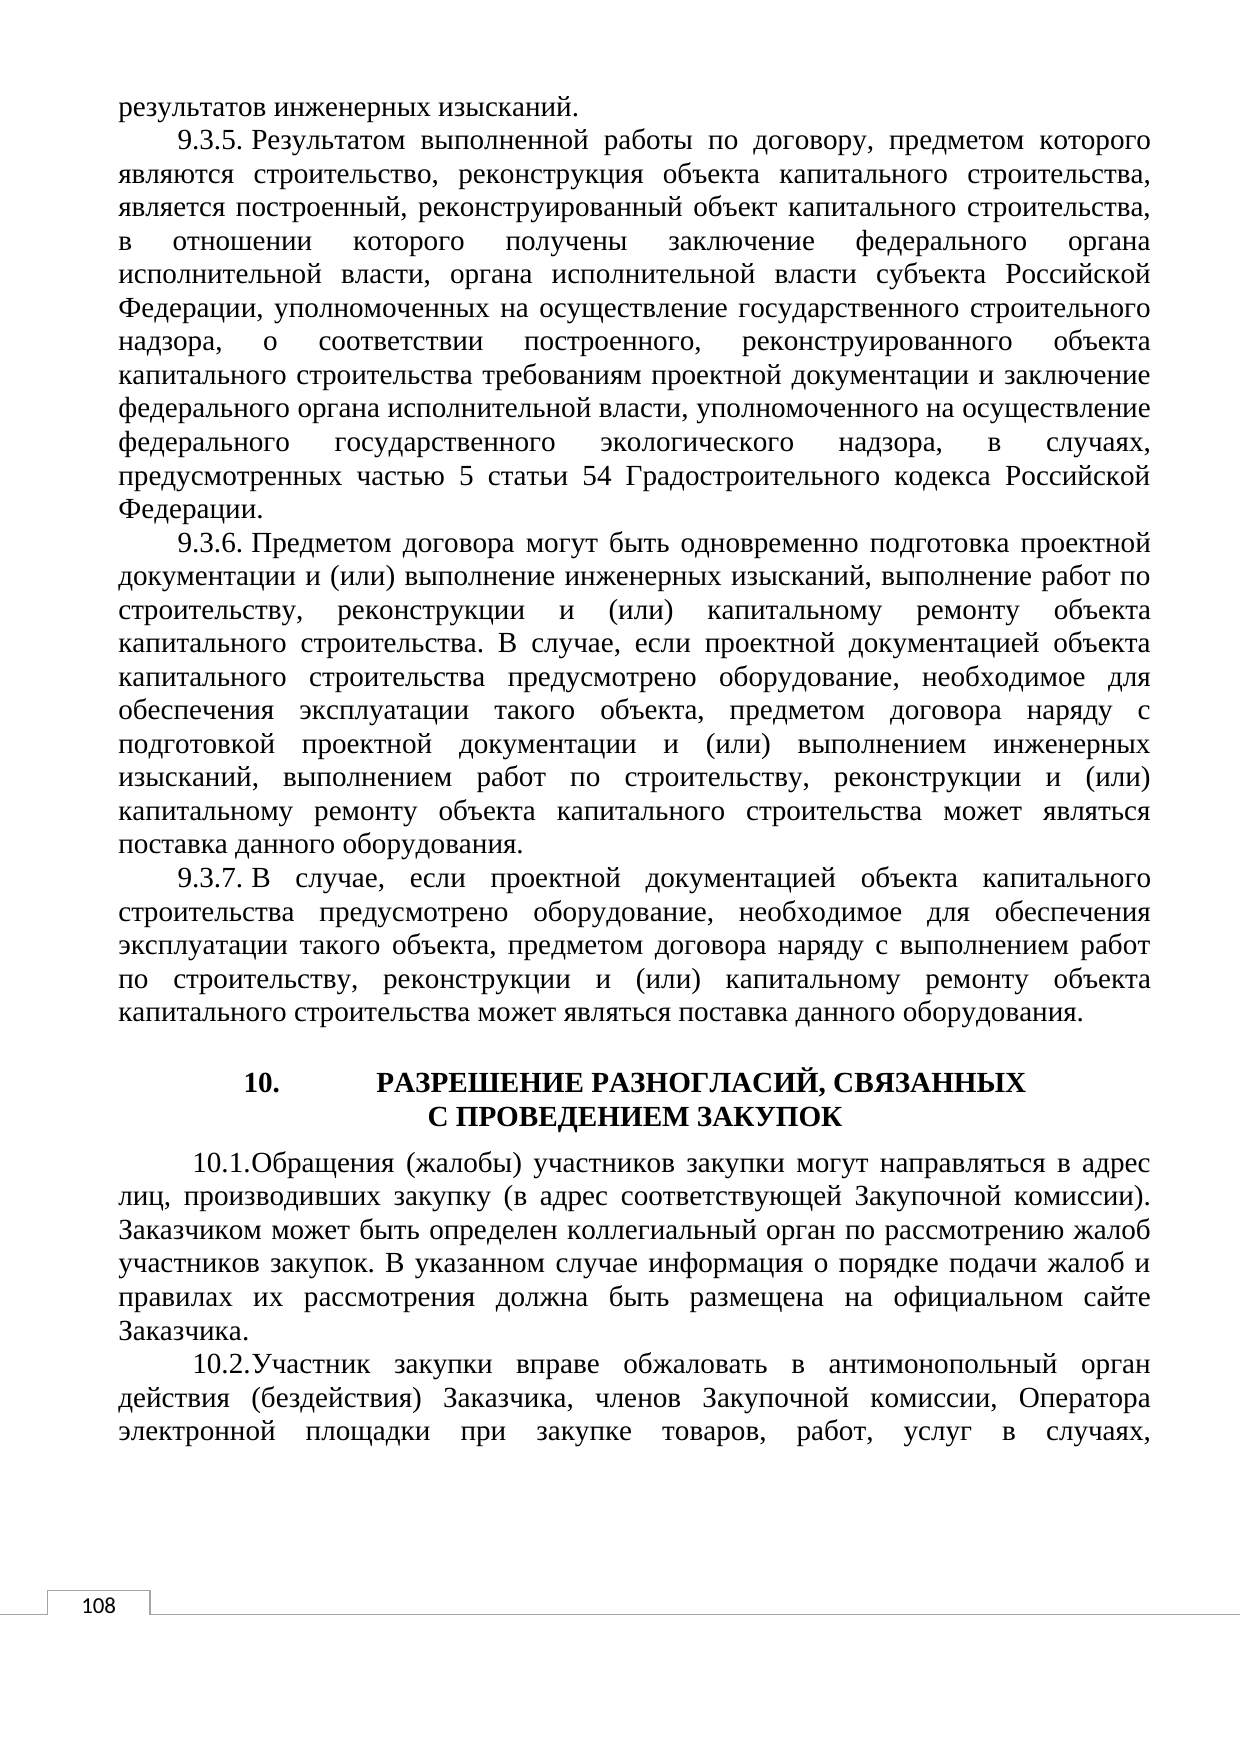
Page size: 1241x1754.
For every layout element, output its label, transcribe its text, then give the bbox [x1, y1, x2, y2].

list Обращения (жалобы) участников закупки могут направляться в адрес лиц, производивших закупку (в адрес соответствующей Закупочной комиссии). Заказчиком может быть определен коллегиальный орган по рассмотрению жалоб участников закупок. В указанном случае информация о порядке подачи жалоб и правилах их рассмотрения должна быть размещена на официальном сайте Заказчика. [118, 1111, 1152, 1313]
list Результатом выполненной работы по договору, предметом которого являются строительство, реконструкция объекта капитального строительства, является построенный, реконструированный объект капитального строительства, в отношении которого получены заключение федерального органа исполнительной власти, органа исполнительной власти субъекта Российской Федерации, уполномоченных на осуществление государственного строительного надзора, о соответствии построенного, реконструированного объекта капитального строительства требованиям проектной документации и заключение федерального органа исполнительной власти, уполномоченного на осуществление федерального государственного экологического надзора, в случаях, предусмотренных частью 5 статьи 54 Градостроительного кодекса Российской Федерации. [118, 89, 1152, 491]
list В случае, если проектной документацией объекта капитального строительства предусмотрено оборудование, необходимое для обеспечения эксплуатации такого объекта, предметом договора наряду с выполнением работ по строительству, реконструкции и (или) капитальному ремонту объекта капитального строительства может являться поставка данного оборудования. [118, 827, 1152, 994]
list Участник закупки вправе обжаловать в антимонопольный орган действия (бездействия) Заказчика, членов Закупочной комиссии, Оператора электронной площадки при закупке товаров, работ, услуг в случаях, предусмотренных действующим законодательством. [118, 1313, 1152, 1447]
list Предметом договора могут быть одновременно подготовка проектной документации и (или) выполнение инженерных изысканий, выполнение работ по строительству, реконструкции и (или) капитальному ремонту объекта капитального строительства. В случае, если проектной документацией объекта капитального строительства предусмотрено оборудование, необходимое для обеспечения эксплуатации такого объекта, предметом договора наряду с подготовкой проектной документации и (или) выполнением инженерных изысканий, выполнением работ по строительству, реконструкции и (или) капитальному ремонту объекта капитального строительства может являться поставка данного оборудования. [118, 491, 1152, 827]
list Разрешение разногласий, связанных с проведением закупок [118, 1032, 1152, 1099]
